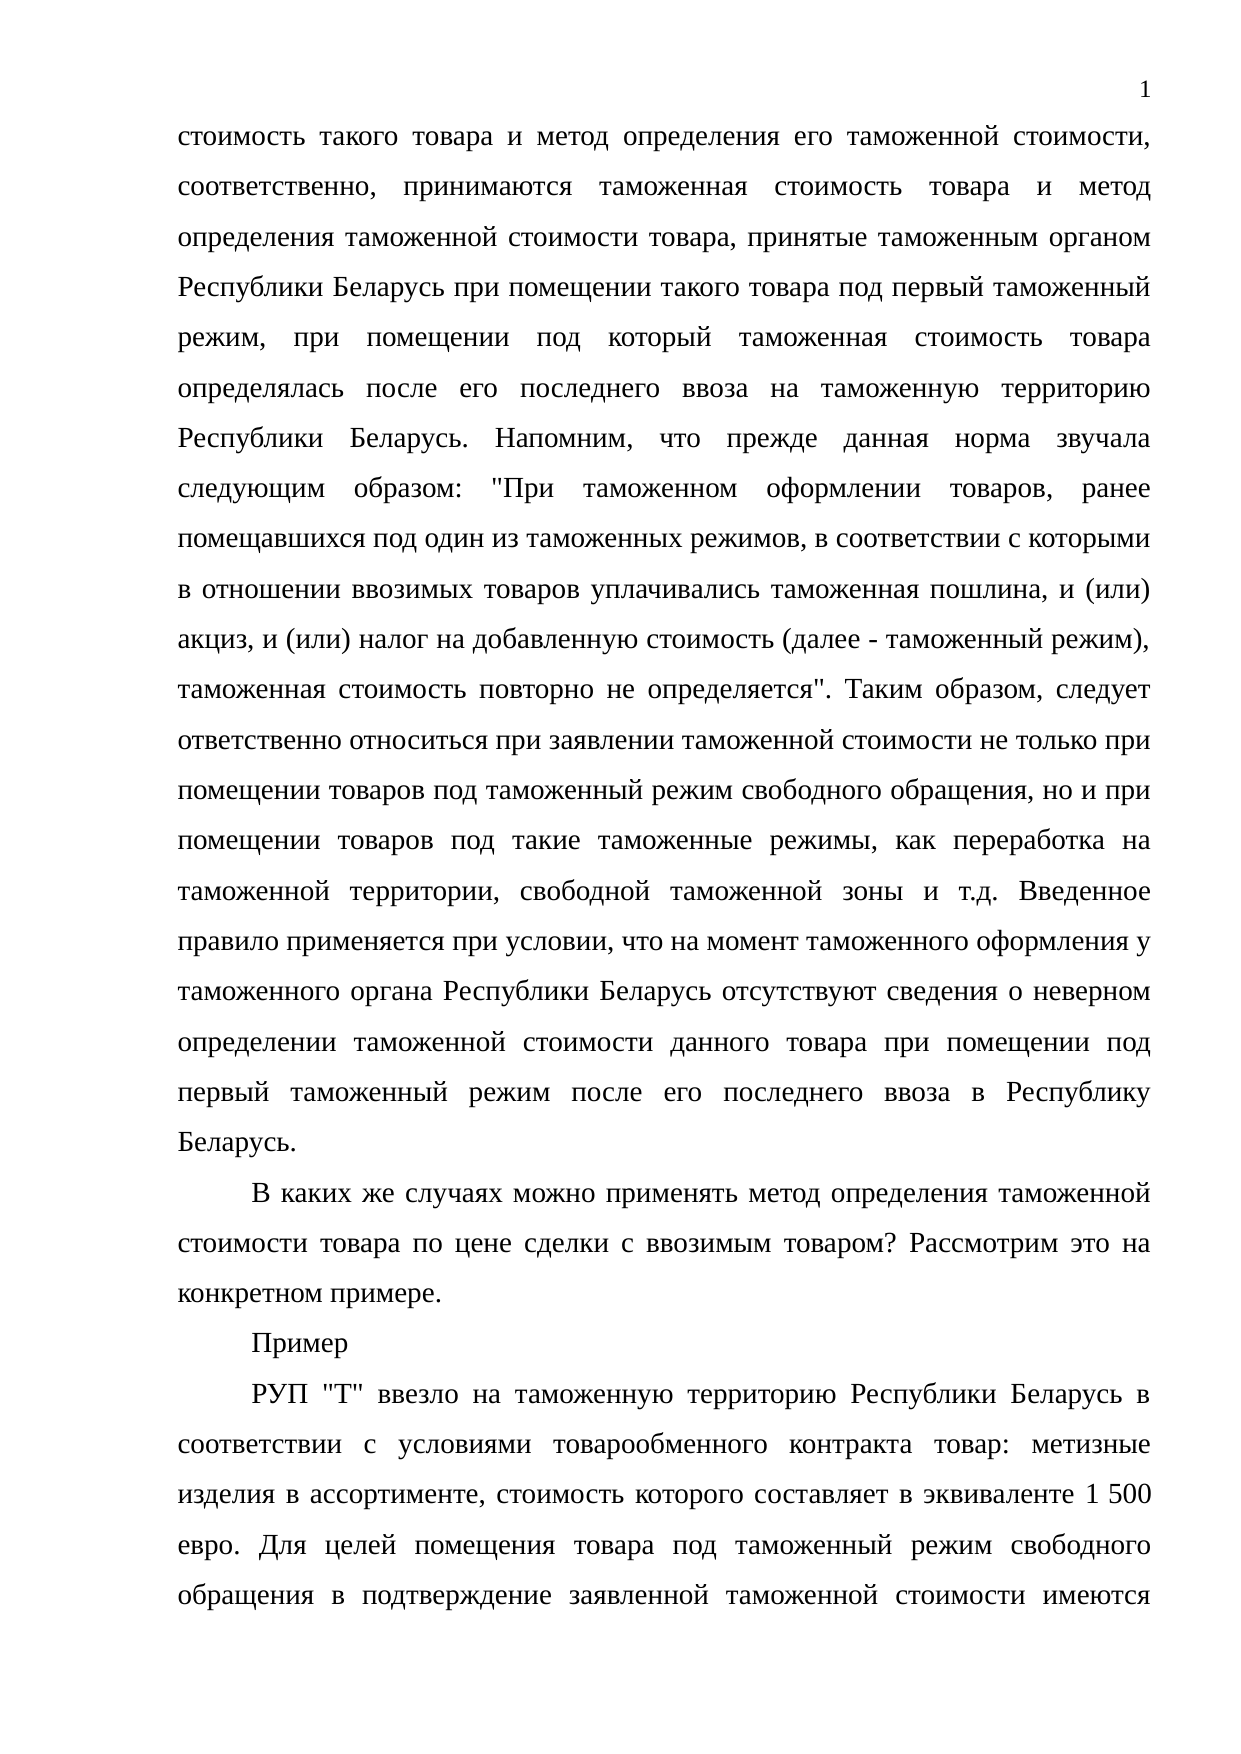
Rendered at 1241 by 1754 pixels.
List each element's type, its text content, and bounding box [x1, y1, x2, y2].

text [177, 1376, 1152, 1611]
text В каких же случаях можно применять метод определения таможенной стоимости товара по цене сделки с ввозимым товаром? Рассмотрим это на конкретном примере. [177, 1175, 1152, 1309]
text Пример [177, 1326, 1152, 1359]
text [177, 118, 1152, 1158]
